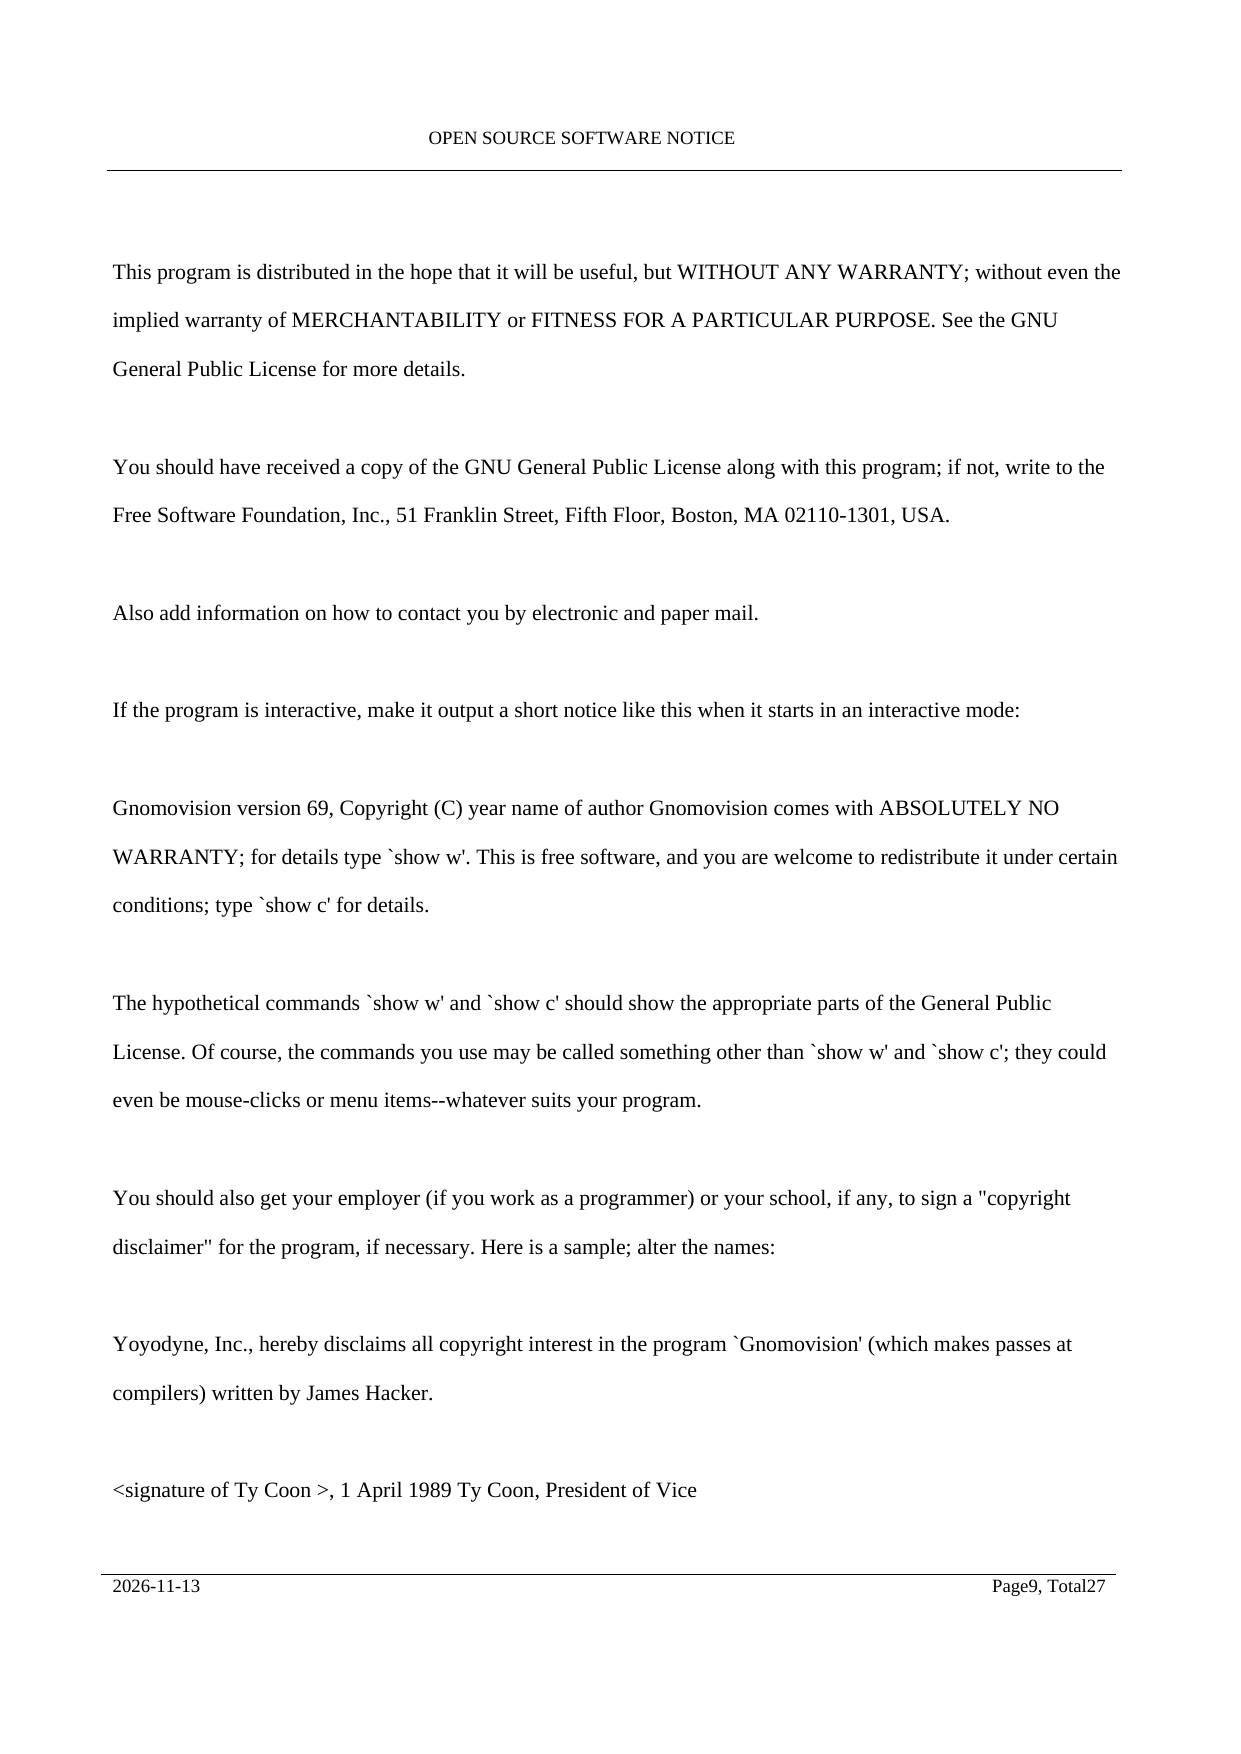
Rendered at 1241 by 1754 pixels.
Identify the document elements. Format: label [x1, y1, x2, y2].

text [112, 206, 1128, 1506]
